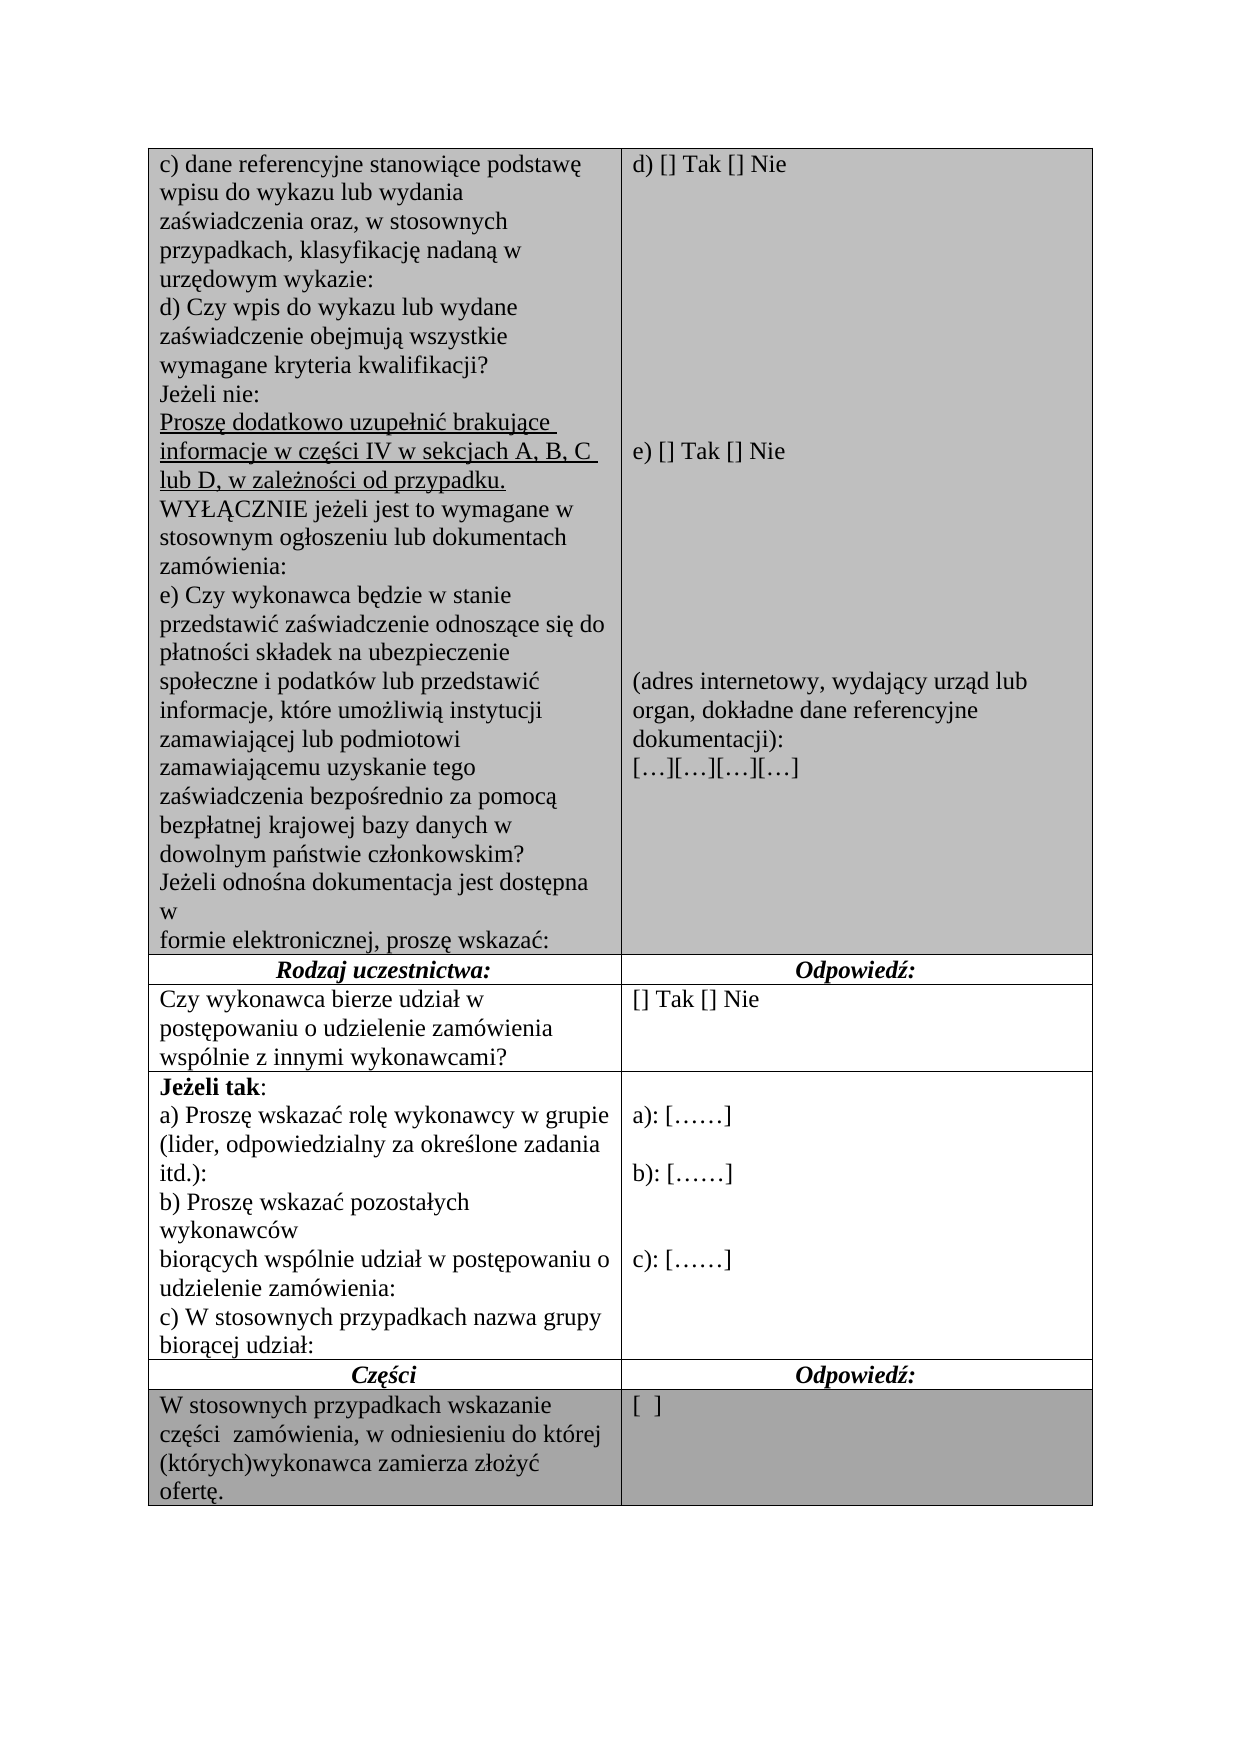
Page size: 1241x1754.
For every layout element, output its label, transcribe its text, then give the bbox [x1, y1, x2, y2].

table_cell Jeżeli tak: a) Proszę wskazać rolę wykonawcy w grupie (lider, odpowiedzialny za określone zadania itd.): b) Proszę wskazać pozostałych wykonawców biorących wspólnie udział w postępowaniu o udzielenie zamówienia: c) W stosownych przypadkach nazwa grupy biorącej udział: [149, 1072, 621, 1359]
table_cell [] Tak [] Nie [622, 985, 1092, 1071]
table_cell [ ] [622, 1390, 1092, 1505]
table_cell Odpowiedź: [622, 1360, 1092, 1389]
table_cell Odpowiedź: [622, 955, 1092, 983]
table_cell W stosownych przypadkach wskazanie części zamówienia, w odniesieniu do której (których)wykonawca zamierza złożyć ofertę. [149, 1390, 621, 1505]
table_cell a): [……] b): [……] c): [……] [622, 1072, 1092, 1359]
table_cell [149, 149, 621, 954]
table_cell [622, 149, 1092, 954]
table_cell Czy wykonawca bierze udział w postępowaniu o udzielenie zamówienia wspólnie z innymi wykonawcami? [149, 985, 621, 1071]
table_cell Rodzaj uczestnictwa: [149, 955, 621, 983]
table_cell Części [149, 1360, 621, 1389]
